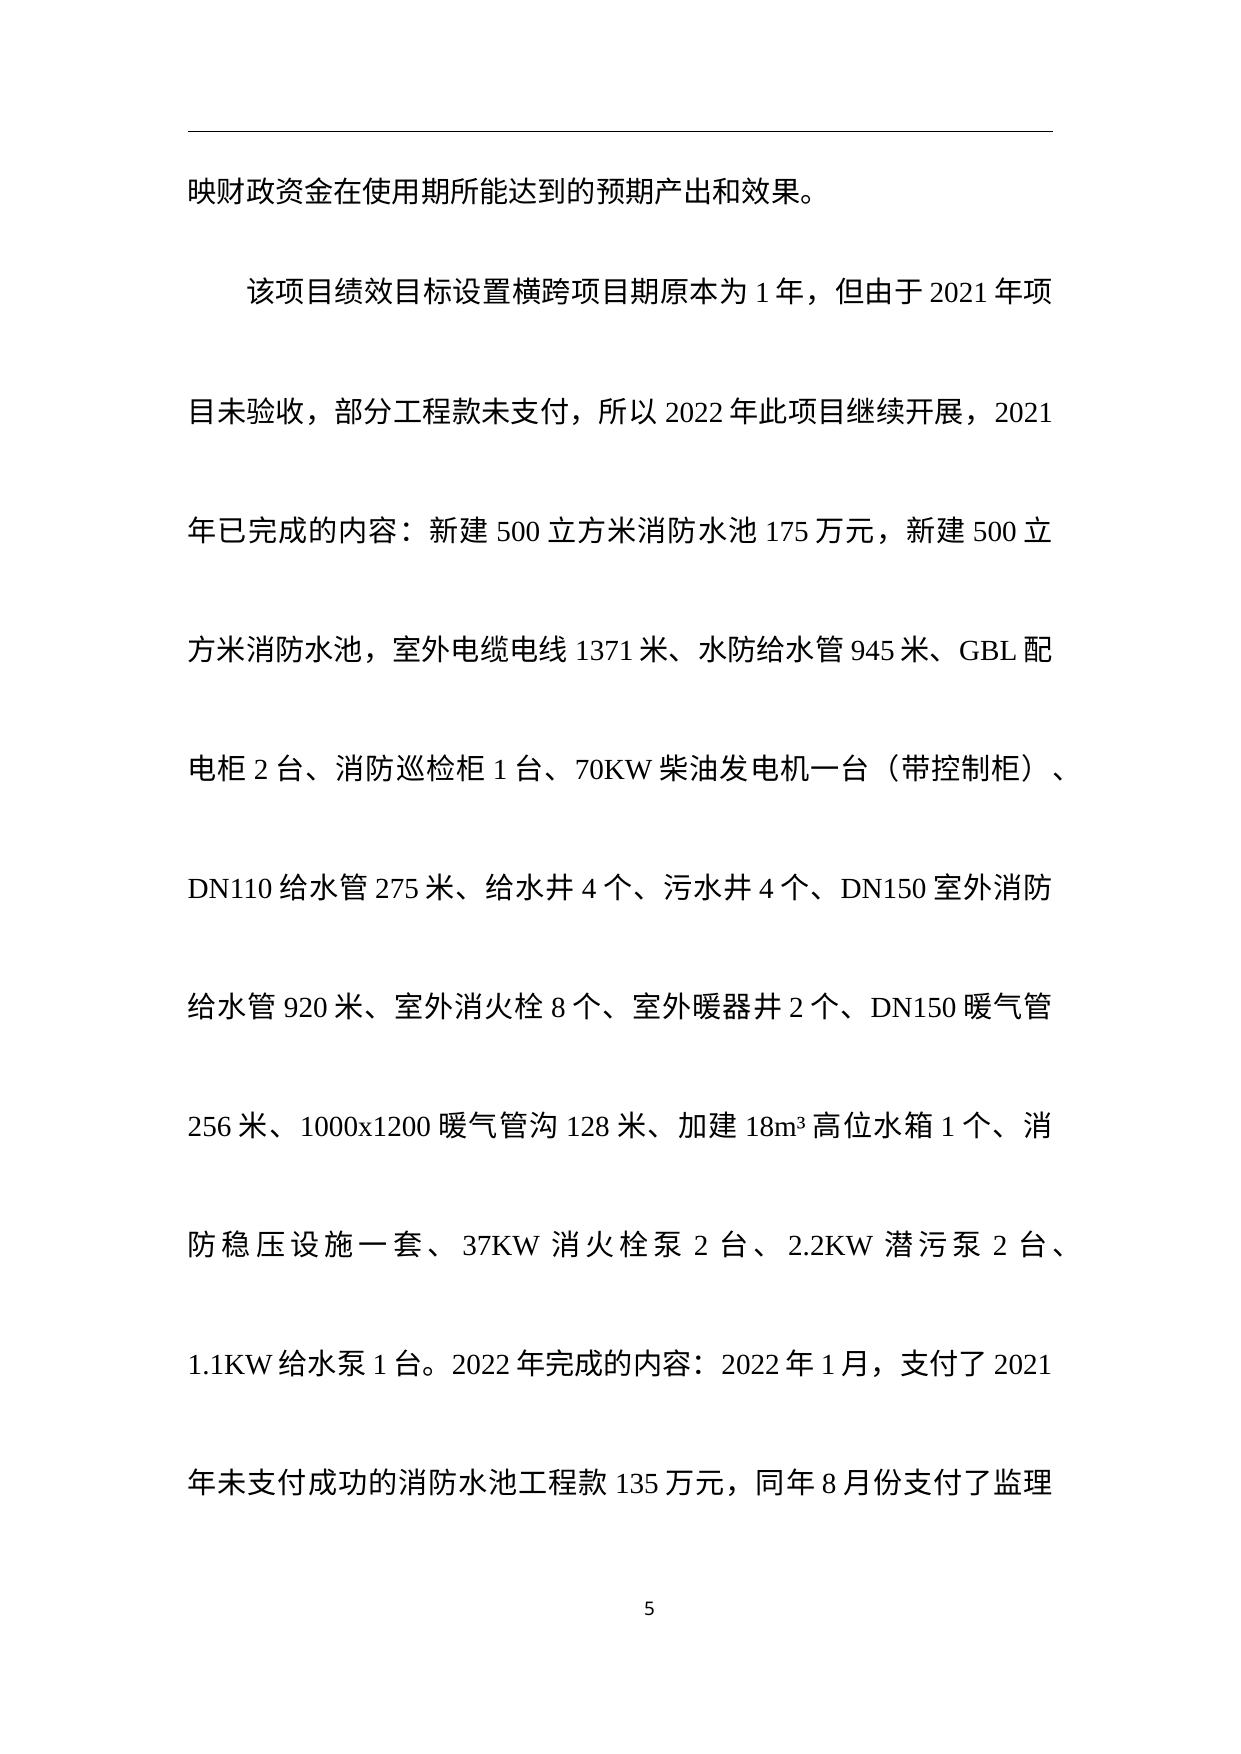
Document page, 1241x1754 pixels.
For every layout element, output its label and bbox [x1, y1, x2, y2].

text [187, 251, 1053, 1521]
text [187, 150, 1053, 229]
